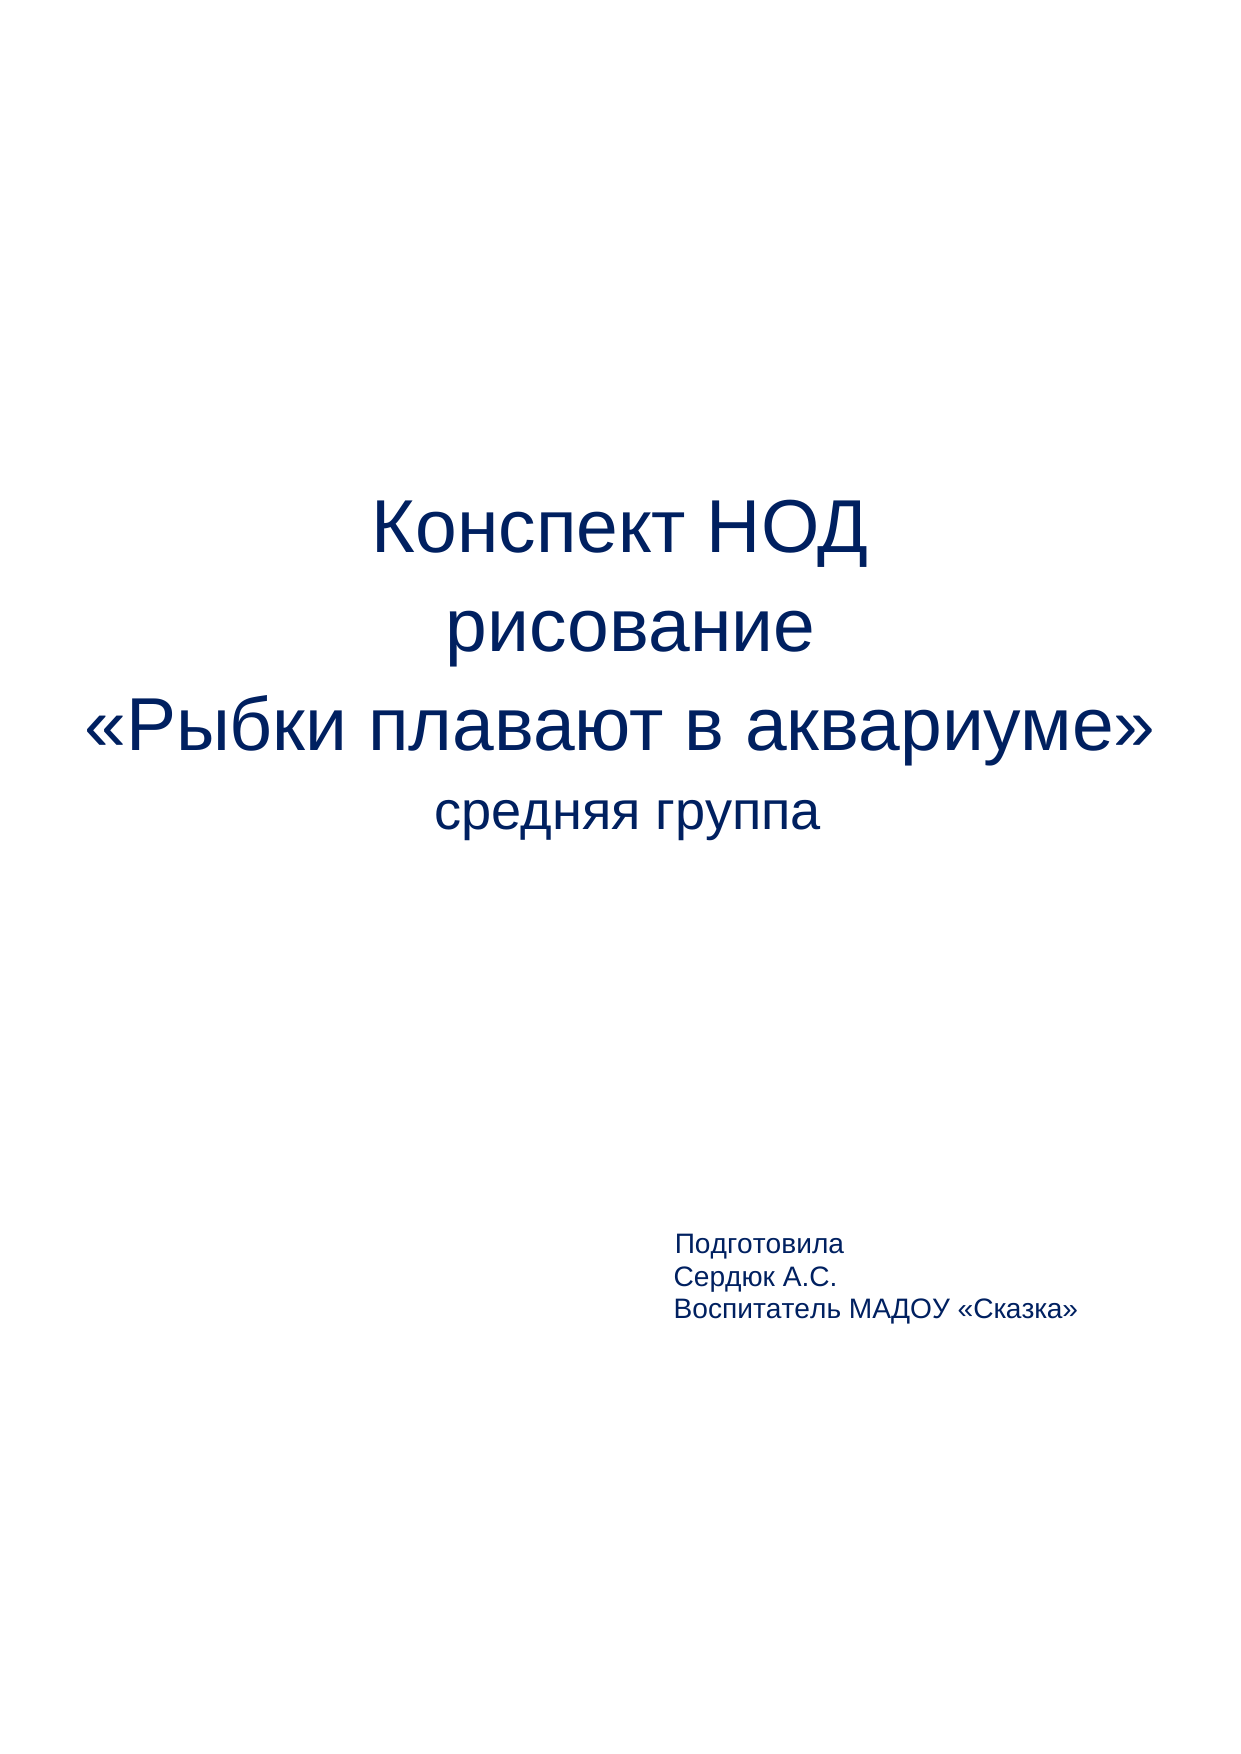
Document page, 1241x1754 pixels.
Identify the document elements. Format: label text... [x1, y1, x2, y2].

text «Рыбки плавают в аквариуме» [75, 680, 1165, 766]
text средняя группа [75, 779, 1165, 841]
text Конспект НОД [75, 482, 1165, 569]
text Подготовила [75, 1227, 1165, 1260]
text рисование [75, 581, 1165, 667]
text Воспитатель МАДОУ «Сказка» [75, 1292, 1165, 1325]
text Сердюк А.С. [75, 1260, 1165, 1292]
